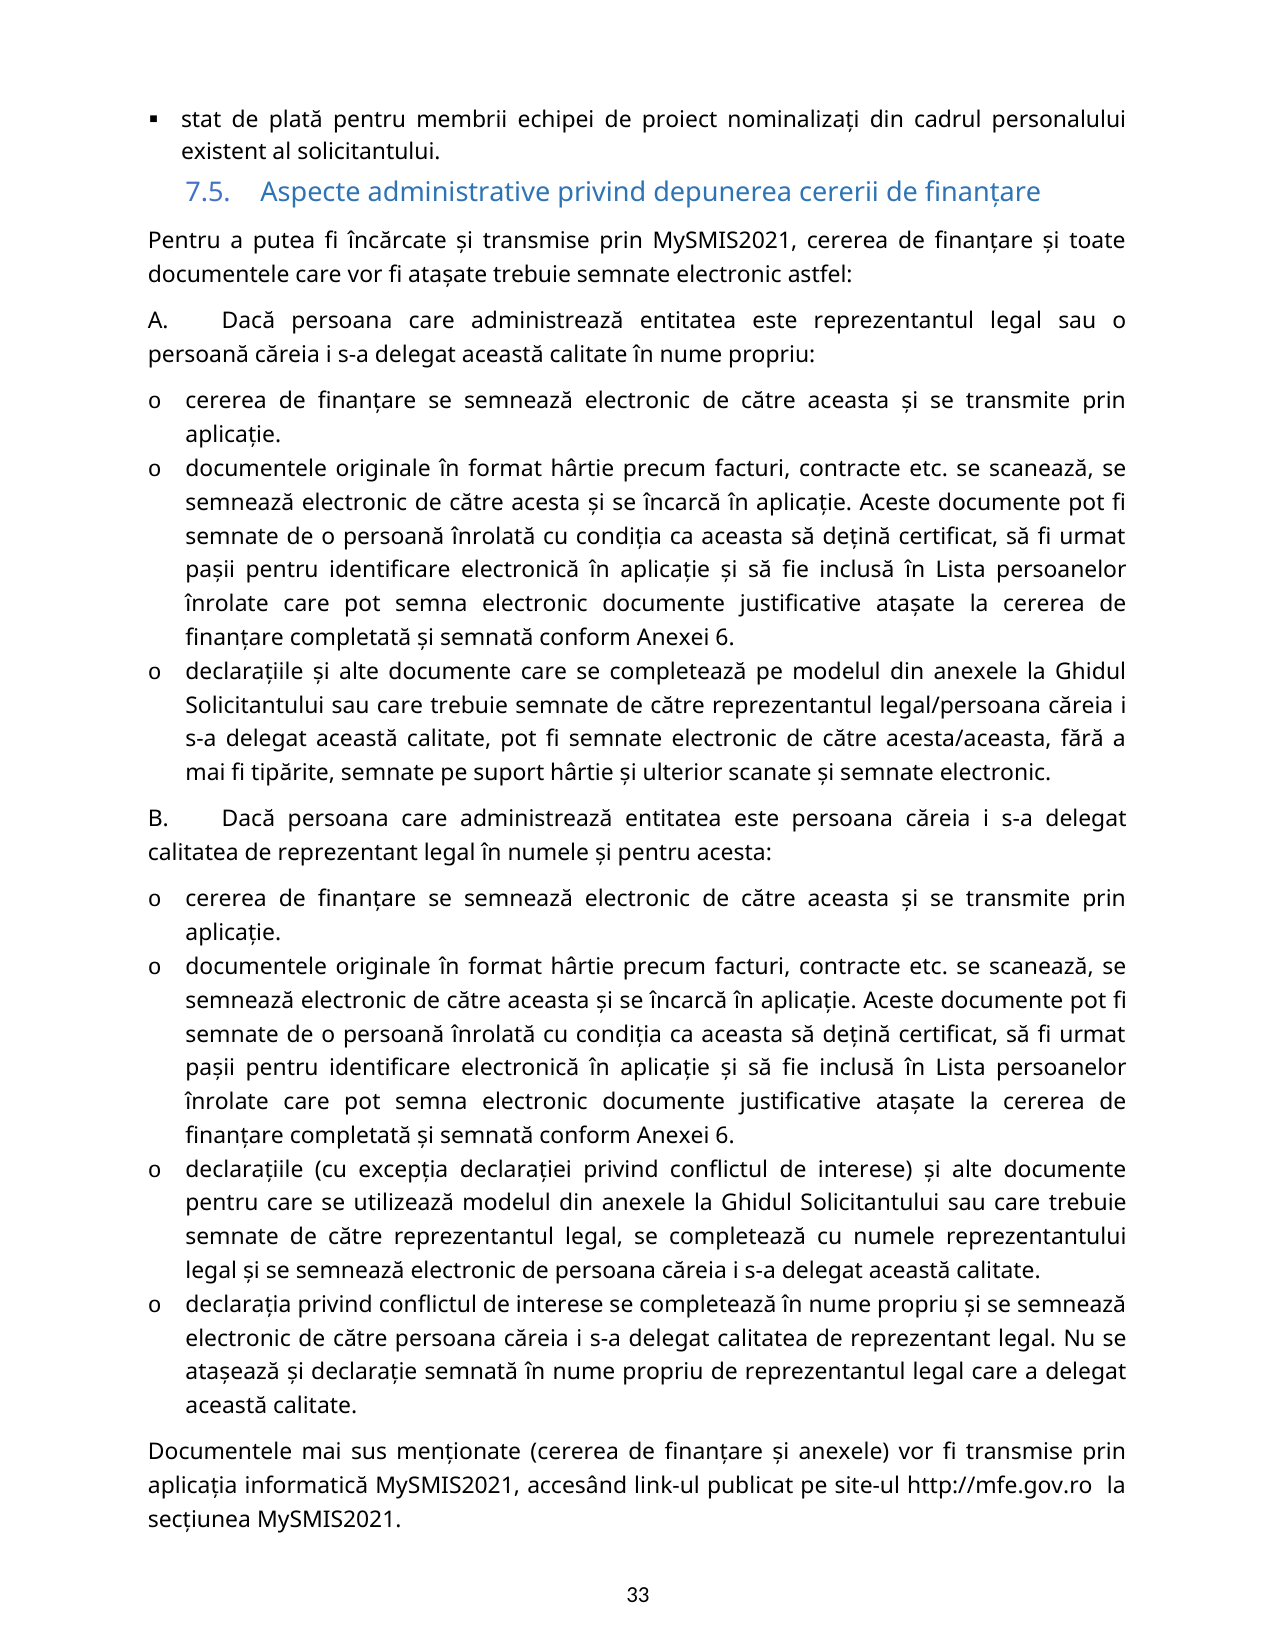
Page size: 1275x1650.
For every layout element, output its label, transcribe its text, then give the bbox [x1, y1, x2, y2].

subtitle Aspecte administrative privind depunerea cererii de finanțare [185, 172, 1127, 209]
text Documentele mai sus menționate (cererea de finanțare și anexele) vor fi transmise prin aplicația informatică MySMIS2021, accesând link-ul publicat pe site-ul http://mfe.gov.ro la secțiunea MySMIS2021. [148, 1435, 1127, 1534]
text A. Dacă persoana care administrează entitatea este reprezentantul legal sau o persoană căreia i s-a delegat această calitate în nume propriu: [148, 304, 1127, 369]
list cererea de finanțare se semnează electronic de către aceasta și se transmite prin aplicație. [148, 882, 1127, 947]
text B. Dacă persoana care administrează entitatea este persoana căreia i s-a delegat calitatea de reprezentant legal în numele și pentru acesta: [148, 802, 1127, 867]
text Pentru a putea fi încărcate și transmise prin MySMIS2021, cererea de finanțare și toate documentele care vor fi atașate trebuie semnate electronic astfel: [148, 224, 1127, 289]
list documentele originale în format hârtie precum facturi, contracte etc. se scanează, se semnează electronic de către acesta și se încarcă în aplicație. Aceste documente pot fi semnate de o persoană înrolată cu condiția ca aceasta să dețină certificat, să fi urmat pașii pentru identificare electronică în aplicație și să fie inclusă în Lista persoanelor înrolate care pot semna electronic documente justificative atașate la cererea de finanțare completată și semnată conform Anexei 6. [148, 452, 1127, 652]
list declarațiile și alte documente care se completează pe modelul din anexele la Ghidul Solicitantului sau care trebuie semnate de către reprezentantul legal/persoana căreia i s-a delegat această calitate, pot fi semnate electronic de către acesta/aceasta, fără a mai fi tipărite, semnate pe suport hârtie și ulterior scanate și semnate electronic. [148, 655, 1127, 787]
list documentele originale în format hârtie precum facturi, contracte etc. se scanează, se semnează electronic de către aceasta și se încarcă în aplicație. Aceste documente pot fi semnate de o persoană înrolată cu condiția ca aceasta să dețină certificat, să fi urmat pașii pentru identificare electronică în aplicație și să fie inclusă în Lista persoanelor înrolate care pot semna electronic documente justificative atașate la cererea de finanțare completată și semnată conform Anexei 6. [148, 950, 1127, 1150]
list declarațiile (cu excepția declarației privind conflictul de interese) și alte documente pentru care se utilizează modelul din anexele la Ghidul Solicitantului sau care trebuie semnate de către reprezentantul legal, se completează cu numele reprezentantului legal și se semnează electronic de persoana căreia i s-a delegat această calitate. [148, 1152, 1127, 1285]
list cererea de finanțare se semnează electronic de către aceasta și se transmite prin aplicație. [148, 384, 1127, 449]
list stat de plată pentru membrii echipei de proiect nominalizați din cadrul personalului existent al solicitantului. [148, 103, 1127, 166]
list declarația privind conflictul de interese se completează în nume propriu și se semnează electronic de către persoana căreia i s-a delegat calitatea de reprezentant legal. Nu se atașează și declarație semnată în nume propriu de reprezentantul legal care a delegat această calitate. [148, 1288, 1127, 1420]
